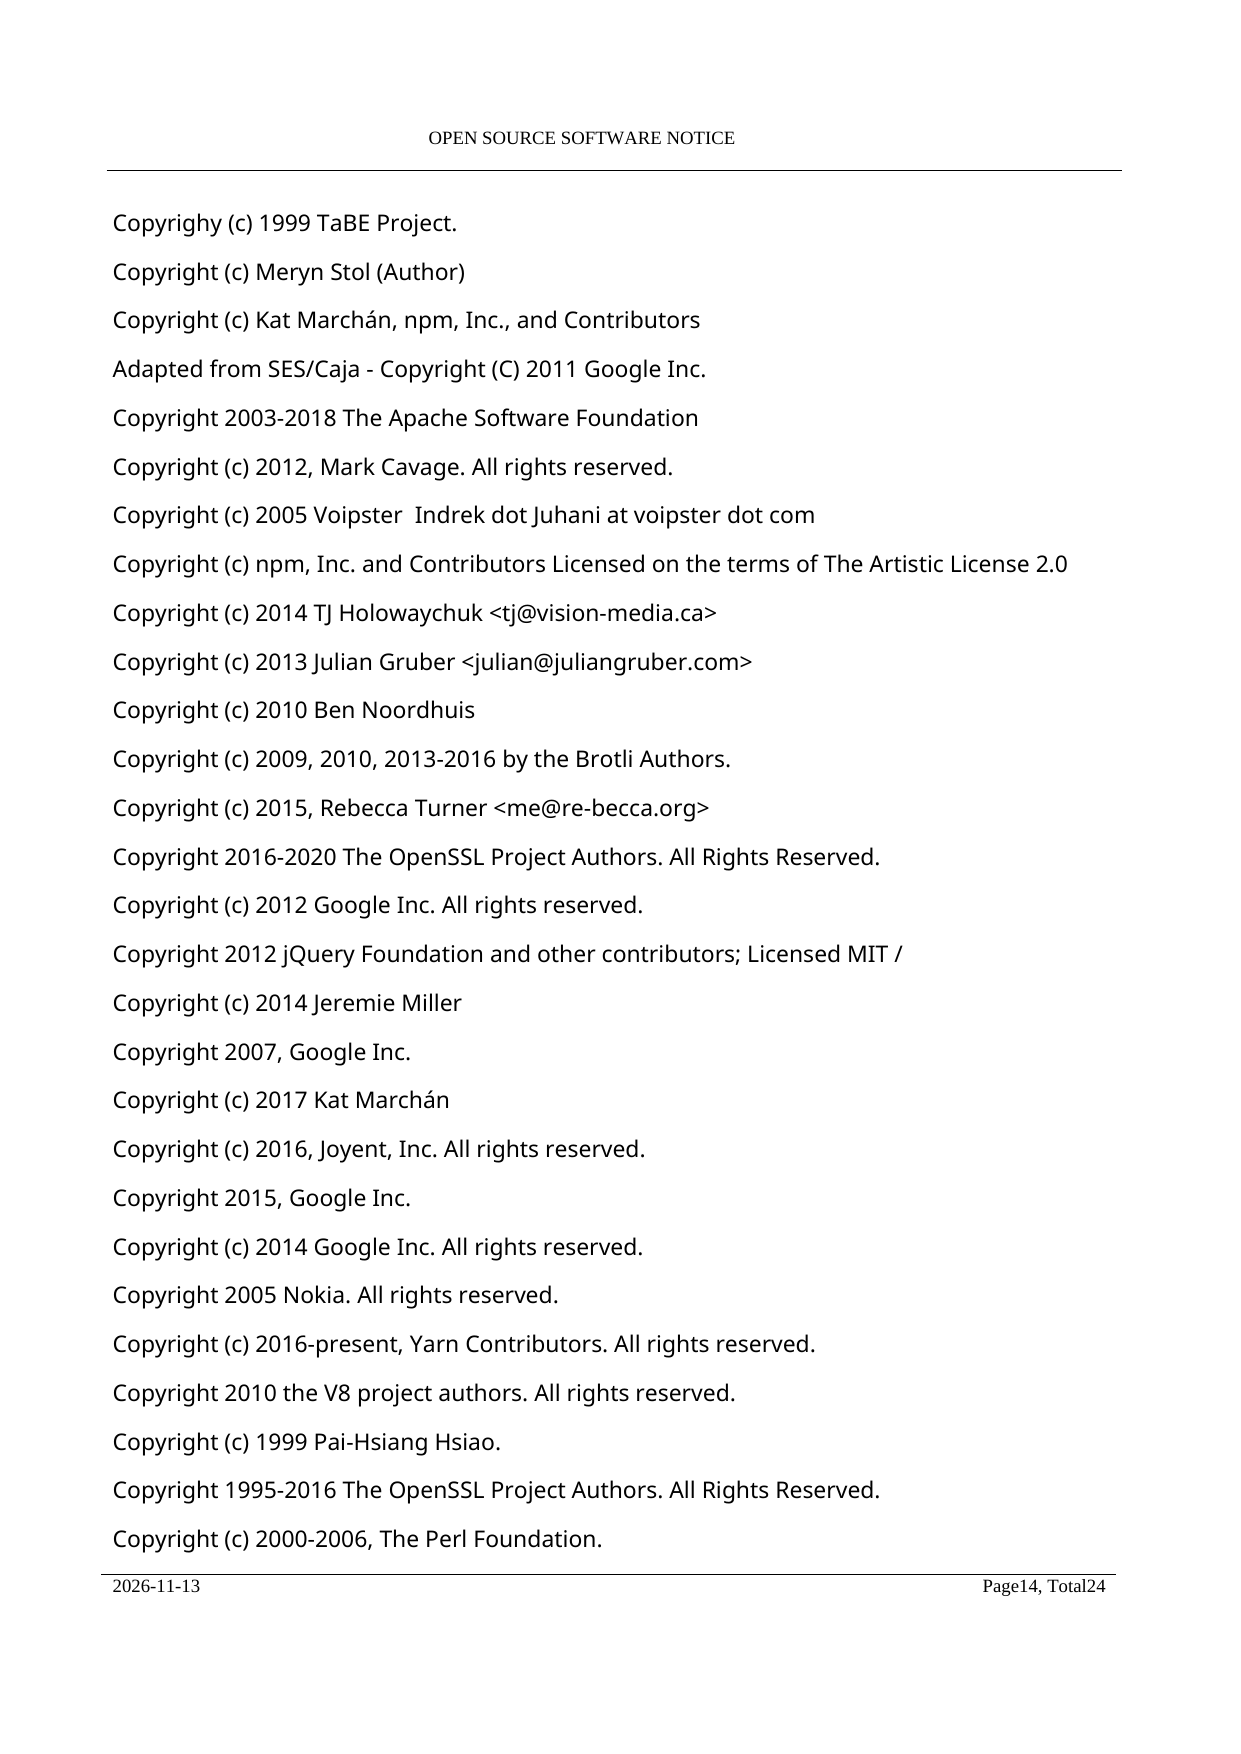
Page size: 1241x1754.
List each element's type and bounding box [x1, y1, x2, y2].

text [112, 206, 1128, 1555]
